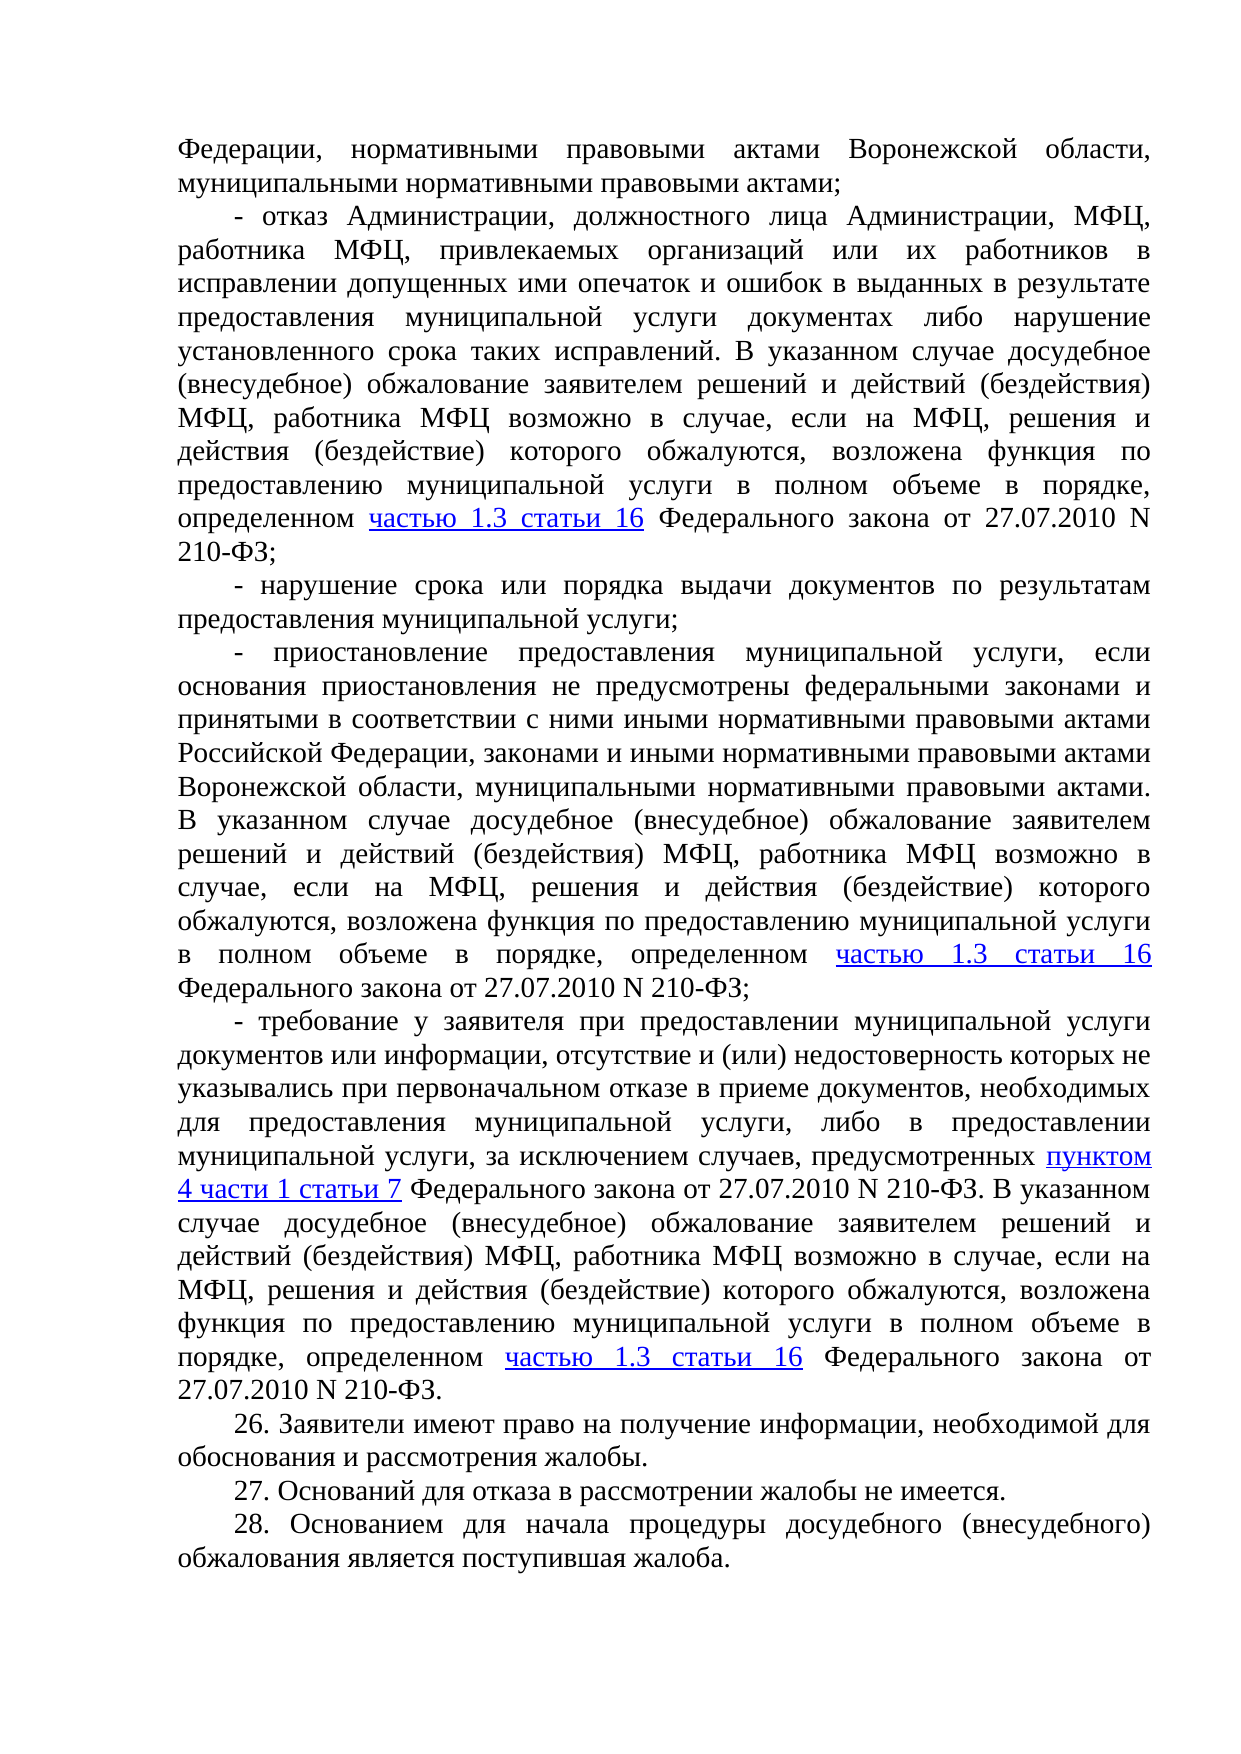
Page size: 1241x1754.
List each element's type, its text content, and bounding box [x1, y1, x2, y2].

text - нарушение срока или порядка выдачи документов по результатам предоставления муниципальной услуги; [177, 567, 1152, 634]
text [177, 131, 1152, 198]
text 26. Заявители имеют право на получение информации, необходимой для обоснования и рассмотрения жалобы. [177, 1406, 1152, 1473]
text 28. Основанием для начала процедуры досудебного (внесудебного) обжалования является поступившая жалоба. [177, 1507, 1152, 1574]
text - требование у заявителя при предоставлении муниципальной услуги документов или информации, отсутствие и (или) недостоверность которых не указывались при первоначальном отказе в приеме документов, необходимых для предоставления муниципальной услуги, либо в предоставлении муниципальной услуги, за исключением случаев, предусмотренных пунктом 4 части 1 статьи 7 Федерального закона от 27.07.2010 N 210-ФЗ. В указанном случае досудебное (внесудебное) обжалование заявителем решений и действий (бездействия) МФЦ, работника МФЦ возможно в случае, если на МФЦ, решения и действия (бездействие) которого обжалуются, возложена функция по предоставлению муниципальной услуги в полном объеме в порядке, определенном частью 1.3 статьи 16 Федерального закона от 27.07.2010 N 210-ФЗ. [177, 1003, 1152, 1406]
text - отказ Администрации, должностного лица Администрации, МФЦ, работника МФЦ, привлекаемых организаций или их работников в исправлении допущенных ими опечаток и ошибок в выданных в результате предоставления муниципальной услуги документах либо нарушение установленного срока таких исправлений. В указанном случае досудебное (внесудебное) обжалование заявителем решений и действий (бездействия) МФЦ, работника МФЦ возможно в случае, если на МФЦ, решения и действия (бездействие) которого обжалуются, возложена функция по предоставлению муниципальной услуги в полном объеме в порядке, определенном частью 1.3 статьи 16 Федерального закона от 27.07.2010 N 210-ФЗ; [177, 198, 1152, 567]
text - приостановление предоставления муниципальной услуги, если основания приостановления не предусмотрены федеральными законами и принятыми в соответствии с ними иными нормативными правовыми актами Российской Федерации, законами и иными нормативными правовыми актами Воронежской области, муниципальными нормативными правовыми актами. В указанном случае досудебное (внесудебное) обжалование заявителем решений и действий (бездействия) МФЦ, работника МФЦ возможно в случае, если на МФЦ, решения и действия (бездействие) которого обжалуются, возложена функция по предоставлению муниципальной услуги в полном объеме в порядке, определенном частью 1.3 статьи 16 Федерального закона от 27.07.2010 N 210-ФЗ; [177, 634, 1152, 1003]
text 27. Оснований для отказа в рассмотрении жалобы не имеется. [177, 1473, 1152, 1507]
